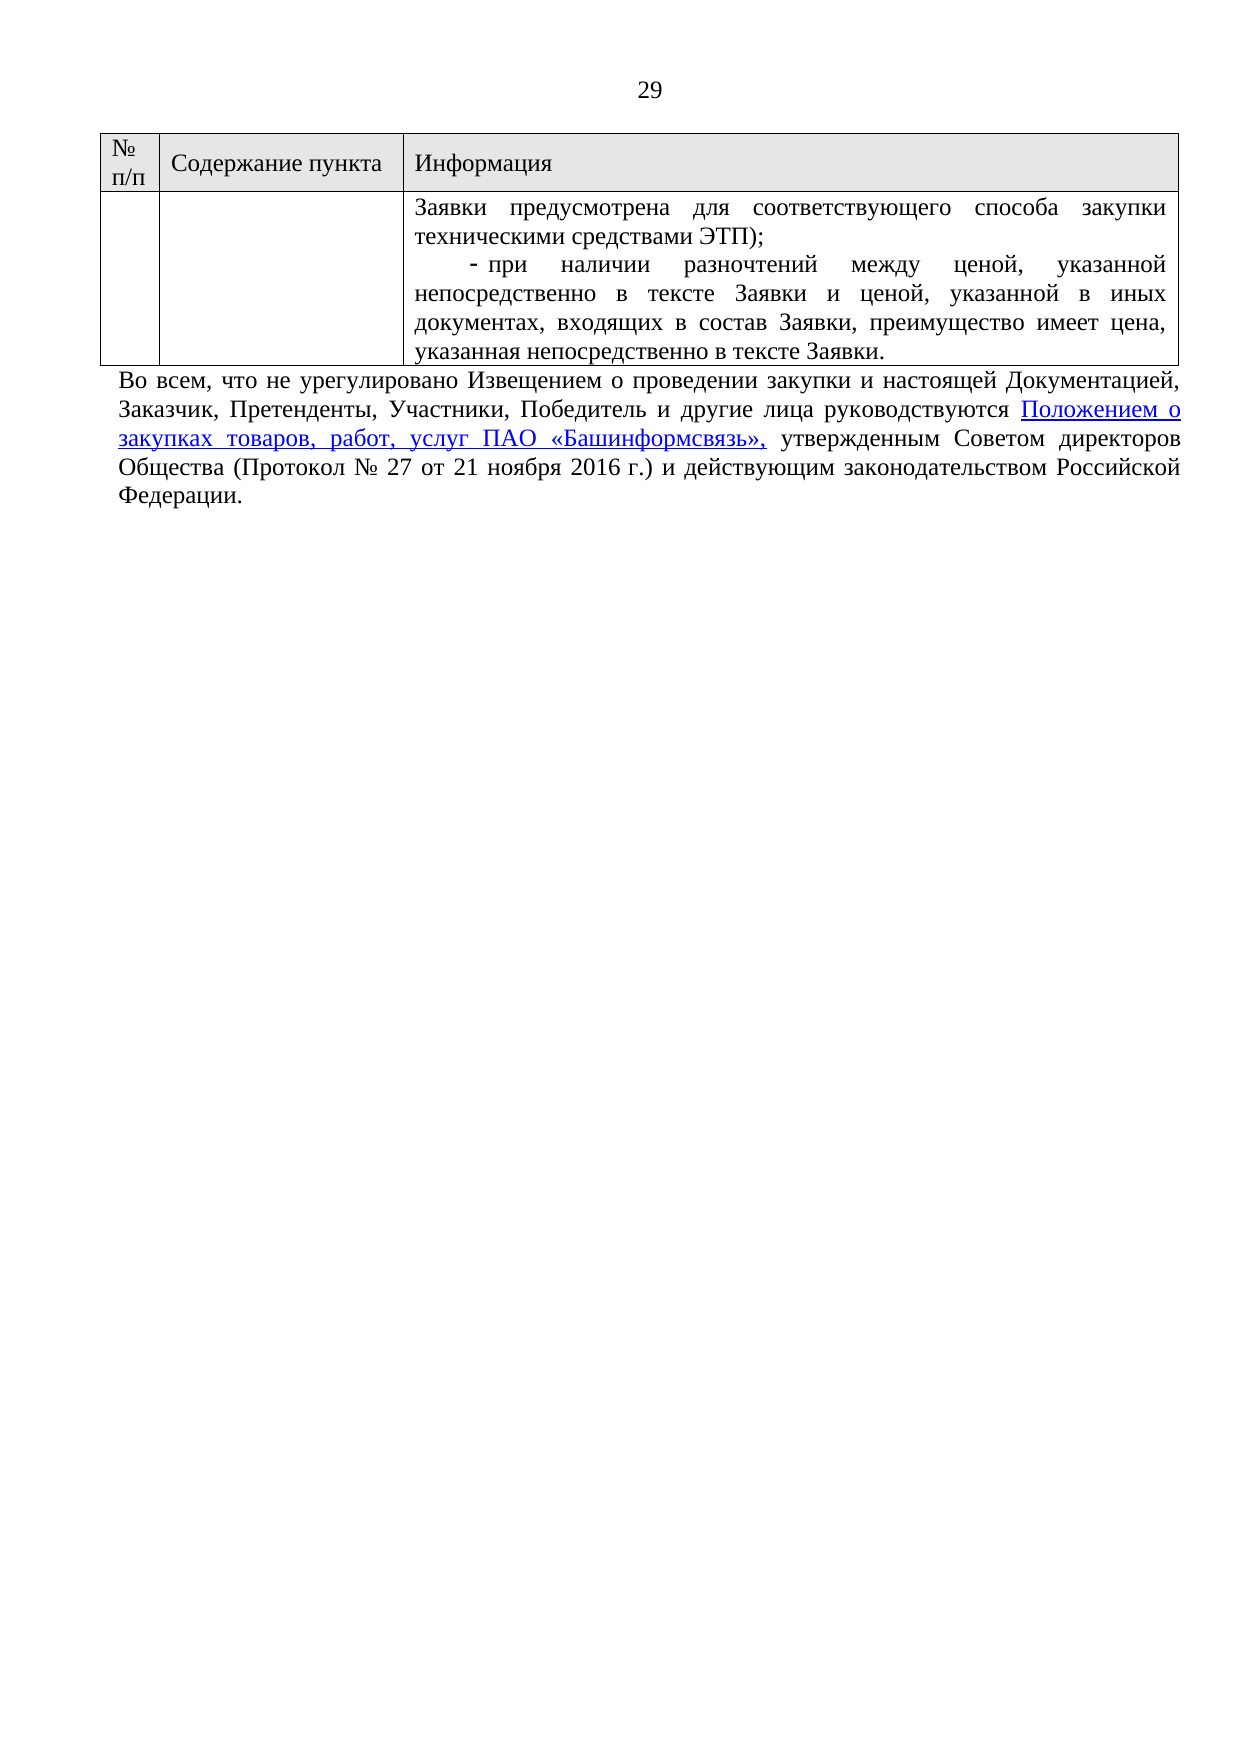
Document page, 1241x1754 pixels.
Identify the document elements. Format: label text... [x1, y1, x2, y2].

text Во всем, что не урегулировано Извещением о проведении закупки и настоящей Документацией, Заказчик, Претенденты, Участники, Победитель и другие лица руководствуются Положением о закупках товаров, работ, услуг ПАО «Башинформсвязь», утвержденным Советом директоров Общества (Протокол № 27 от 21 ноября 2016 г.) и действующим законодательством Российской Федерации. [118, 366, 1181, 509]
table_header Информация [404, 134, 1178, 191]
table_header № п/п [101, 134, 159, 191]
table_cell [101, 192, 159, 364]
table_header Содержание пункта [160, 134, 403, 191]
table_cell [160, 192, 403, 364]
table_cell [404, 192, 1178, 364]
